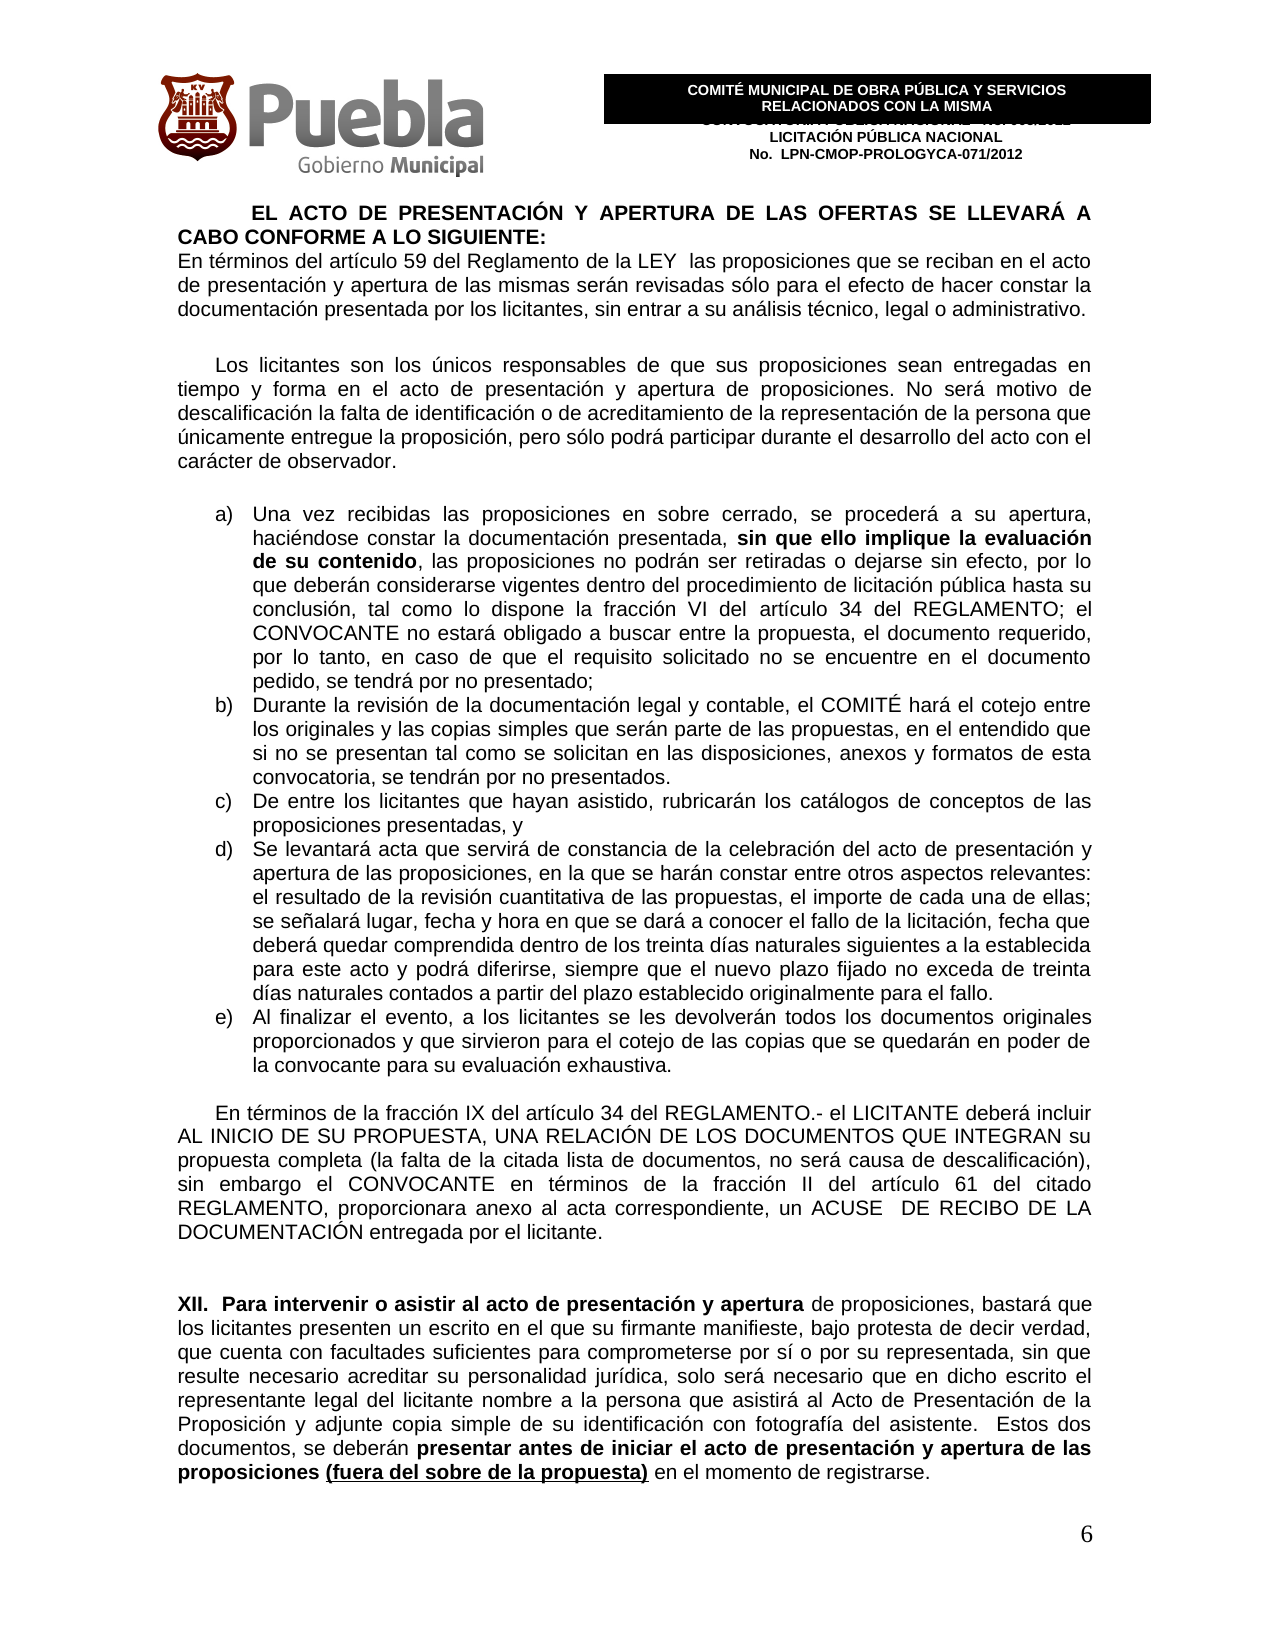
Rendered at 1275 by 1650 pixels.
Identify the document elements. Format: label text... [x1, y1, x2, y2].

text XII. Para intervenir o asistir al acto de presentación y apertura de proposiciones, bastará que los licitantes presenten un escrito en el que su firmante manifieste, bajo protesta de decir verdad, que cuenta con facultades suficientes para comprometerse por sí o por su representada, sin que resulte necesario acreditar su personalidad jurídica, solo será necesario que en dicho escrito el representante legal del licitante nombre a la persona que asistirá al Acto de Presentación de la Proposición y adjunte copia simple de su identificación con fotografía del asistente. Estos dos documentos, se deberán presentar antes de iniciar el acto de presentación y apertura de las proposiciones (fuera del sobre de la propuesta) en el momento de registrarse. [177, 1292, 1093, 1484]
text EL ACTO DE PRESENTACIÓN Y APERTURA DE LAS OFERTAS SE LLEVARÁ A CABO CONFORME A LO SIGUIENTE: [177, 201, 1093, 249]
list Al finalizar el evento, a los licitantes se les devolverán todos los documentos originales proporcionados y que sirvieron para el cotejo de las copias que se quedarán en poder de la convocante para su evaluación exhaustiva. [215, 1004, 1093, 1076]
picture [158, 73, 484, 177]
list Durante la revisión de la documentación legal y contable, el COMITÉ hará el cotejo entre los originales y las copias simples que serán parte de las propuestas, en el entendido que si no se presentan tal como se solicitan en las disposiciones, anexos y formatos de esta convocatoria, se tendrán por no presentados. [215, 693, 1093, 789]
text En términos del artículo 59 del Reglamento de la LEY las proposiciones que se reciban en el acto de presentación y apertura de las mismas serán revisadas sólo para el efecto de hacer constar la documentación presentada por los licitantes, sin entrar a su análisis técnico, legal o administrativo. [177, 249, 1093, 321]
list Se levantará acta que servirá de constancia de la celebración del acto de presentación y apertura de las proposiciones, en la que se harán constar entre otros aspectos relevantes: el resultado de la revisión cuantitativa de las propuestas, el importe de cada una de ellas; se señalará lugar, fecha y hora en que se dará a conocer el fallo de la licitación, fecha que deberá quedar comprendida dentro de los treinta días naturales siguientes a la establecida para este acto y podrá diferirse, siempre que el nuevo plazo fijado no exceda de treinta días naturales contados a partir del plazo establecido originalmente para el fallo. [215, 837, 1093, 1004]
list De entre los licitantes que hayan asistido, rubricarán los catálogos de conceptos de las proposiciones presentadas, y [215, 789, 1093, 837]
text Los licitantes son los únicos responsables de que sus proposiciones sean entregadas en tiempo y forma en el acto de presentación y apertura de proposiciones. No será motivo de descalificación la falta de identificación o de acreditamiento de la representación de la persona que únicamente entregue la proposición, pero sólo podrá participar durante el desarrollo del acto con el carácter de observador. [177, 353, 1093, 473]
text En términos de la fracción IX del artículo 34 del REGLAMENTO.- el LICITANTE deberá incluir AL INICIO DE SU PROPUESTA, UNA RELACIÓN DE LOS DOCUMENTOS QUE INTEGRAN su propuesta completa (la falta de la citada lista de documentos, no será causa de descalificación), sin embargo el CONVOCANTE en términos de la fracción II del artículo 61 del citado REGLAMENTO, proporcionara anexo al acta correspondiente, un ACUSE DE RECIBO DE LA DOCUMENTACIÓN entregada por el licitante. [177, 1100, 1093, 1244]
list Una vez recibidas las proposiciones en sobre cerrado, se procederá a su apertura, haciéndose constar la documentación presentada, sin que ello implique la evaluación de su contenido, las proposiciones no podrán ser retiradas o dejarse sin efecto, por lo que deberán considerarse vigentes dentro del procedimiento de licitación pública hasta su conclusión, tal como lo dispone la fracción VI del artículo 34 del REGLAMENTO; el CONVOCANTE no estará obligado a buscar entre la propuesta, el documento requerido, por lo tanto, en caso de que el requisito solicitado no se encuentre en el documento pedido, se tendrá por no presentado; [215, 501, 1093, 693]
